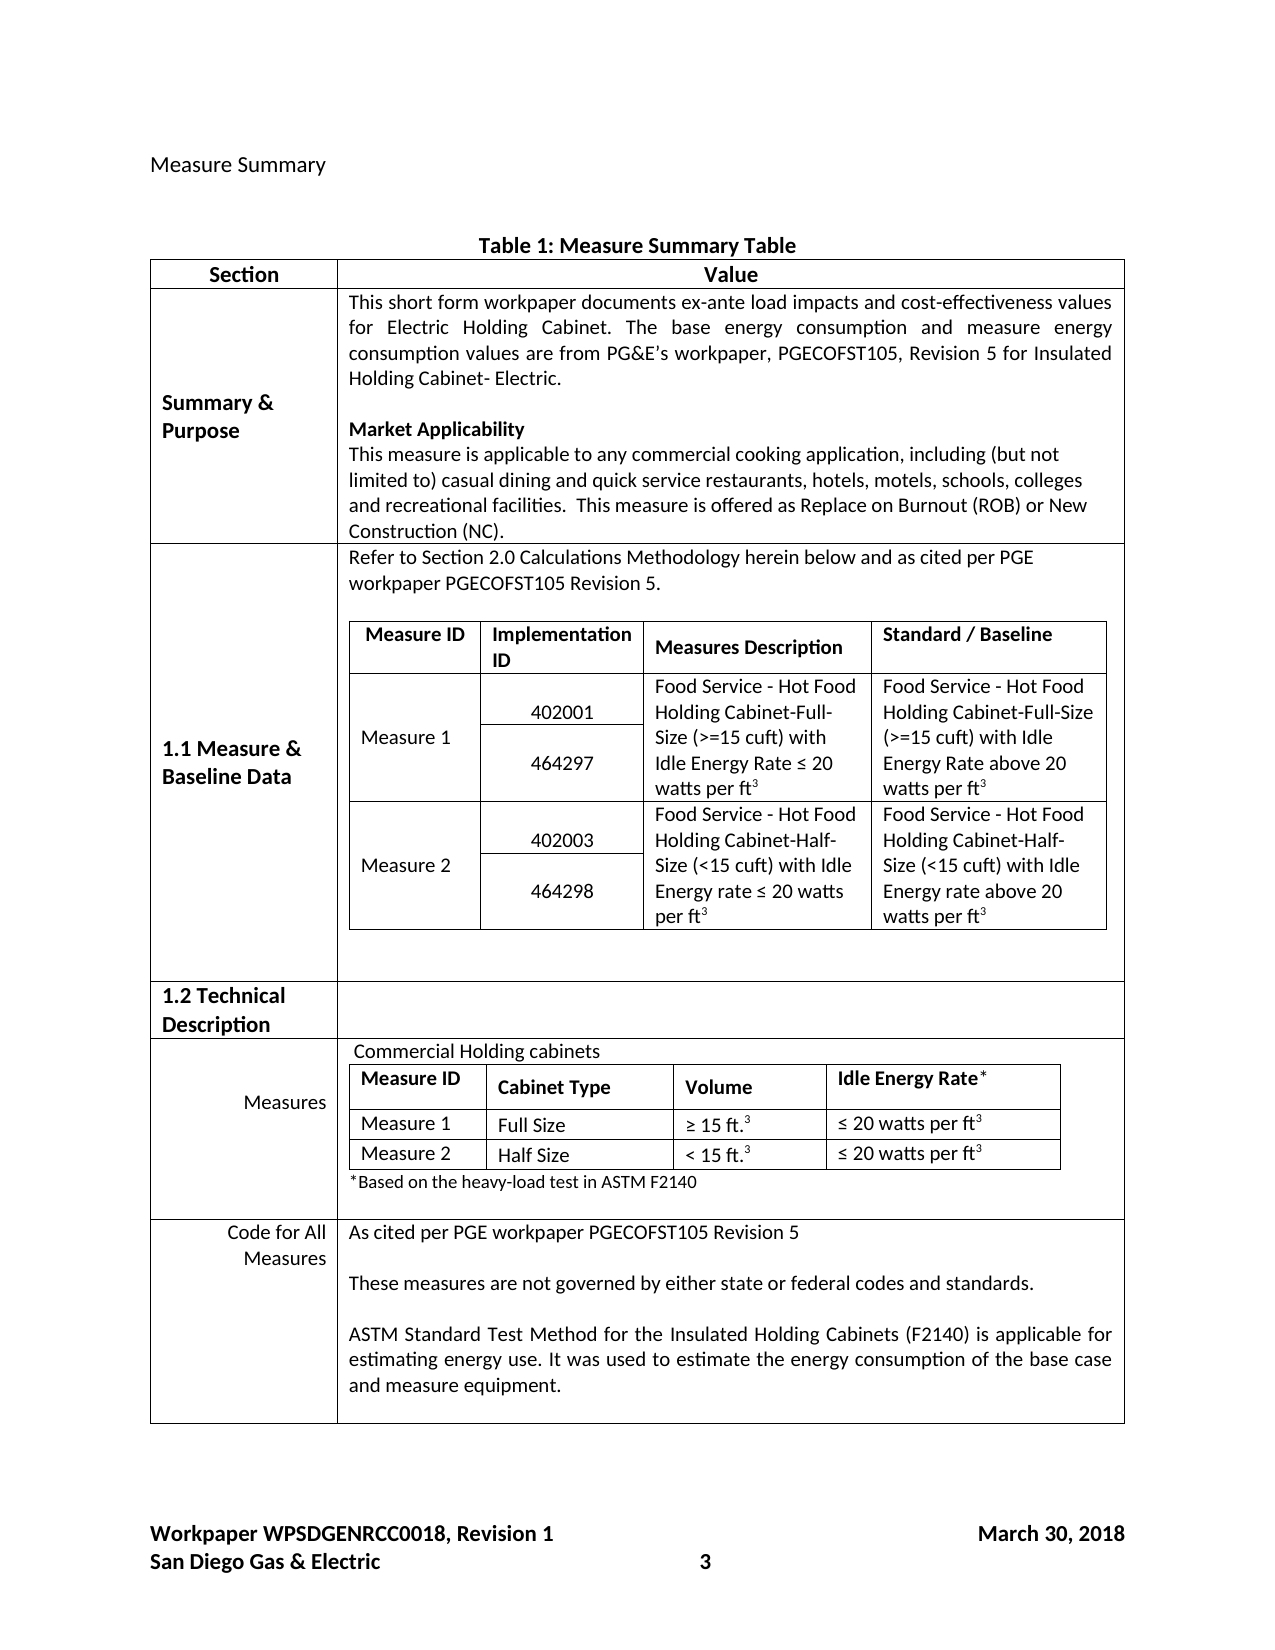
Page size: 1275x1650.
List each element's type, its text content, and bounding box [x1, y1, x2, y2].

text Measure Summary [150, 150, 1125, 178]
table_cell Summary & Purpose [151, 289, 337, 543]
table_cell 1.2 Technical Description [151, 982, 337, 1038]
table_cell [338, 982, 1124, 1038]
table_cell Code for All Measures [151, 1220, 337, 1423]
table_cell 1.1 Measure & Baseline Data [151, 544, 337, 981]
table_cell Commercial Holding cabinets *Based on the heavy-load test in ASTM F2140 [338, 1039, 1124, 1218]
table_header Section [151, 260, 337, 288]
table_cell Measures [151, 1039, 337, 1218]
table_cell As cited per PGE workpaper PGECOFST105 Revision 5 These measures are not governed by either state or federal codes and standards. ASTM Standard Test Method for the Insulated Holding Cabinets (F2140) is applicable for estimating energy use. It was used to estimate the energy consumption of the base case and measure equipment. [338, 1220, 1124, 1423]
table_cell This short form workpaper documents ex-ante load impacts and cost-effectiveness values for Electric Holding Cabinet. The base energy consumption and measure energy consumption values are from PG&E’s workpaper, PGECOFST105, Revision 5 for Insulated Holding Cabinet- Electric. Market Applicability This measure is applicable to any commercial cooking application, including (but not limited to) casual dining and quick service restaurants, hotels, motels, schools, colleges and recreational facilities. This measure is offered as Replace on Burnout (ROB) or New Construction (NC). [338, 289, 1124, 543]
table_cell Refer to Section 2.0 Calculations Methodology herein below and as cited per PGE workpaper PGECOFST105 Revision 5. [338, 544, 1124, 981]
table_header Value [338, 260, 1124, 288]
